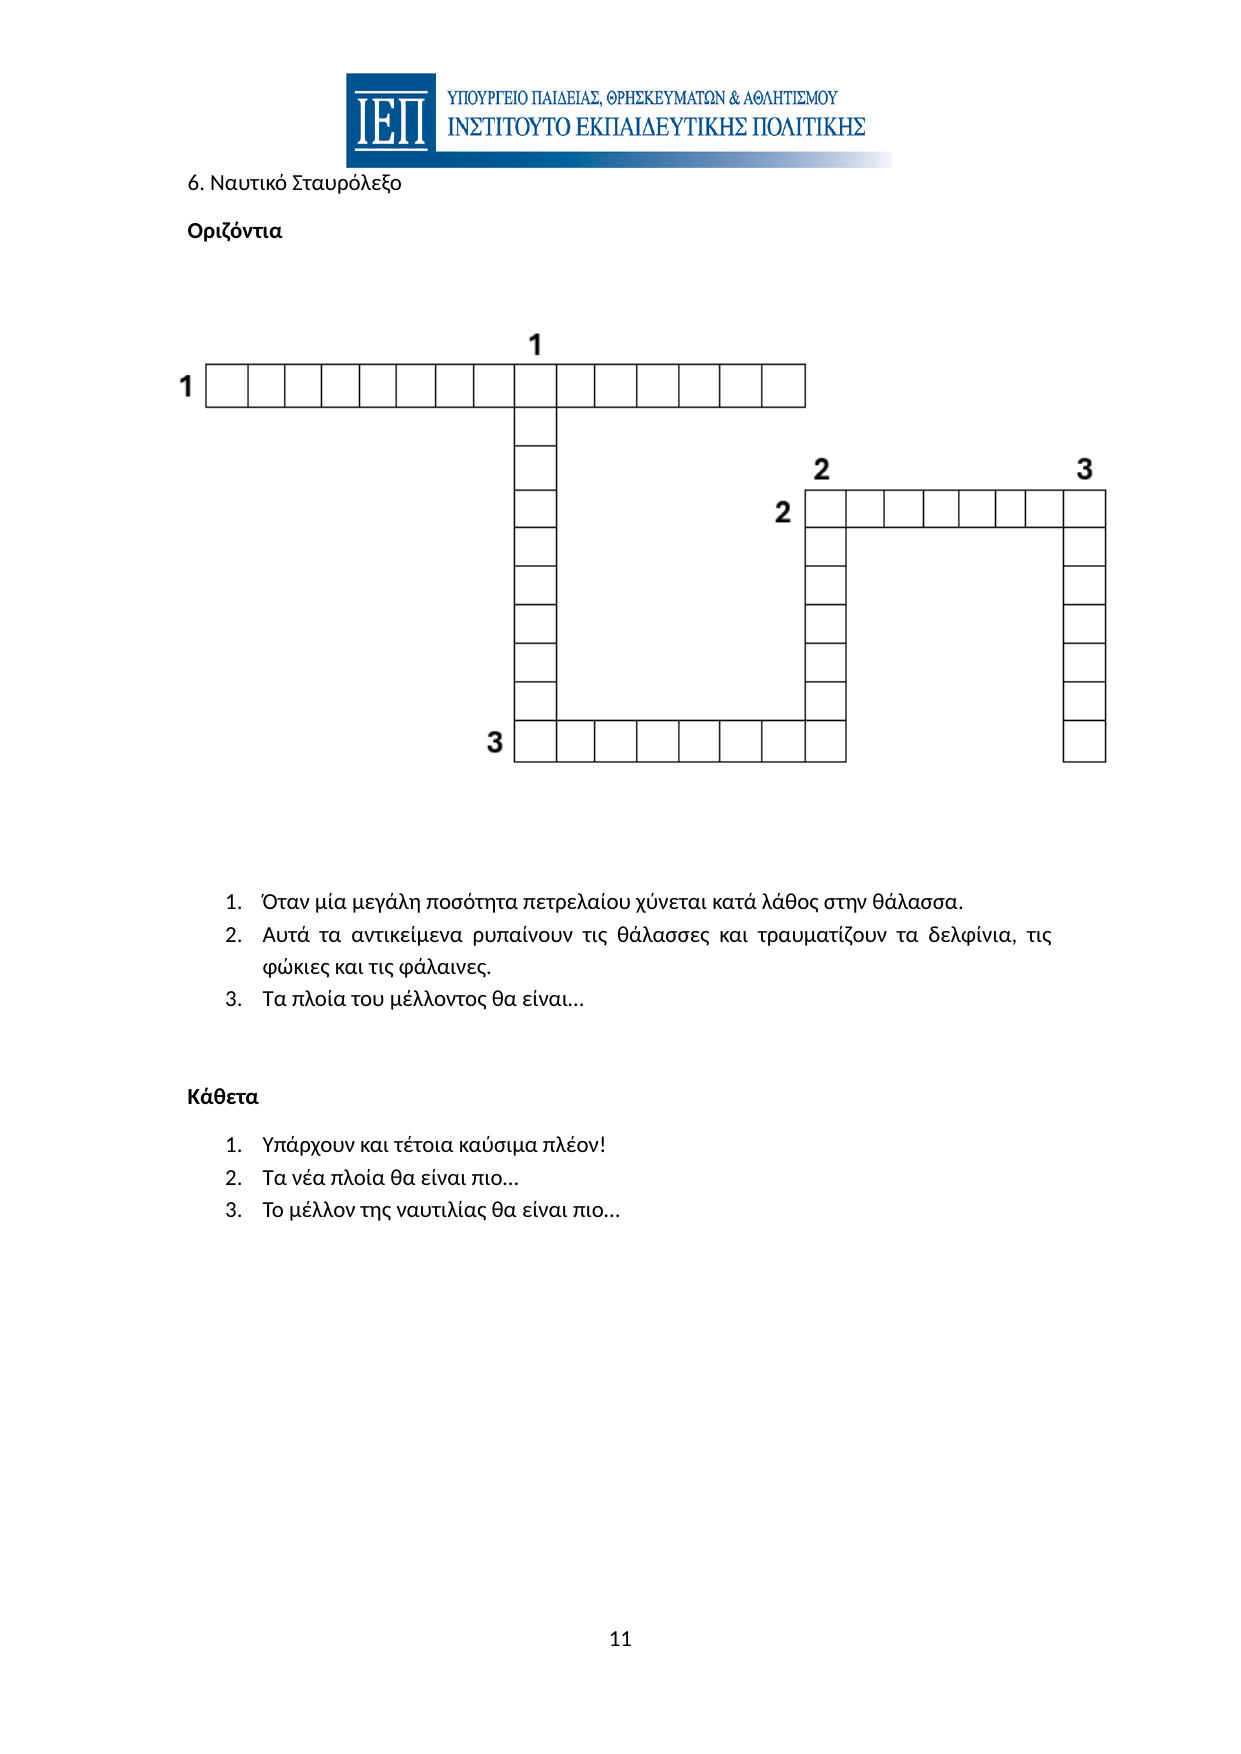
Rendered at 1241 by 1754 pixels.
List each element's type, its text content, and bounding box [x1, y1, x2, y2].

text 6. Ναυτικό Σταυρόλεξο [187, 168, 1053, 196]
list Όταν μία μεγάλη ποσότητα πετρελαίου χύνεται κατά λάθος στην θάλασσα. [225, 863, 1053, 916]
list Τα νέα πλοία θα είναι πιο… [225, 1163, 1053, 1191]
list Αυτά τα αντικείμενα ρυπαίνουν τις θάλασσες και τραυματίζουν τα δελφίνια, τις φώκιες και τις φάλαινες. [225, 920, 1053, 980]
list Τα πλοία του μέλλοντος θα είναι… [225, 984, 1053, 1012]
list Το μέλλον της ναυτιλίας θα είναι πιο… [225, 1195, 1053, 1223]
picture [346, 73, 894, 168]
picture [147, 268, 1188, 863]
text Κάθετα [187, 1082, 1053, 1110]
text Οριζόντια [187, 216, 1053, 244]
list Υπάρχουν και τέτοια καύσιμα πλέον! [225, 1131, 1053, 1159]
